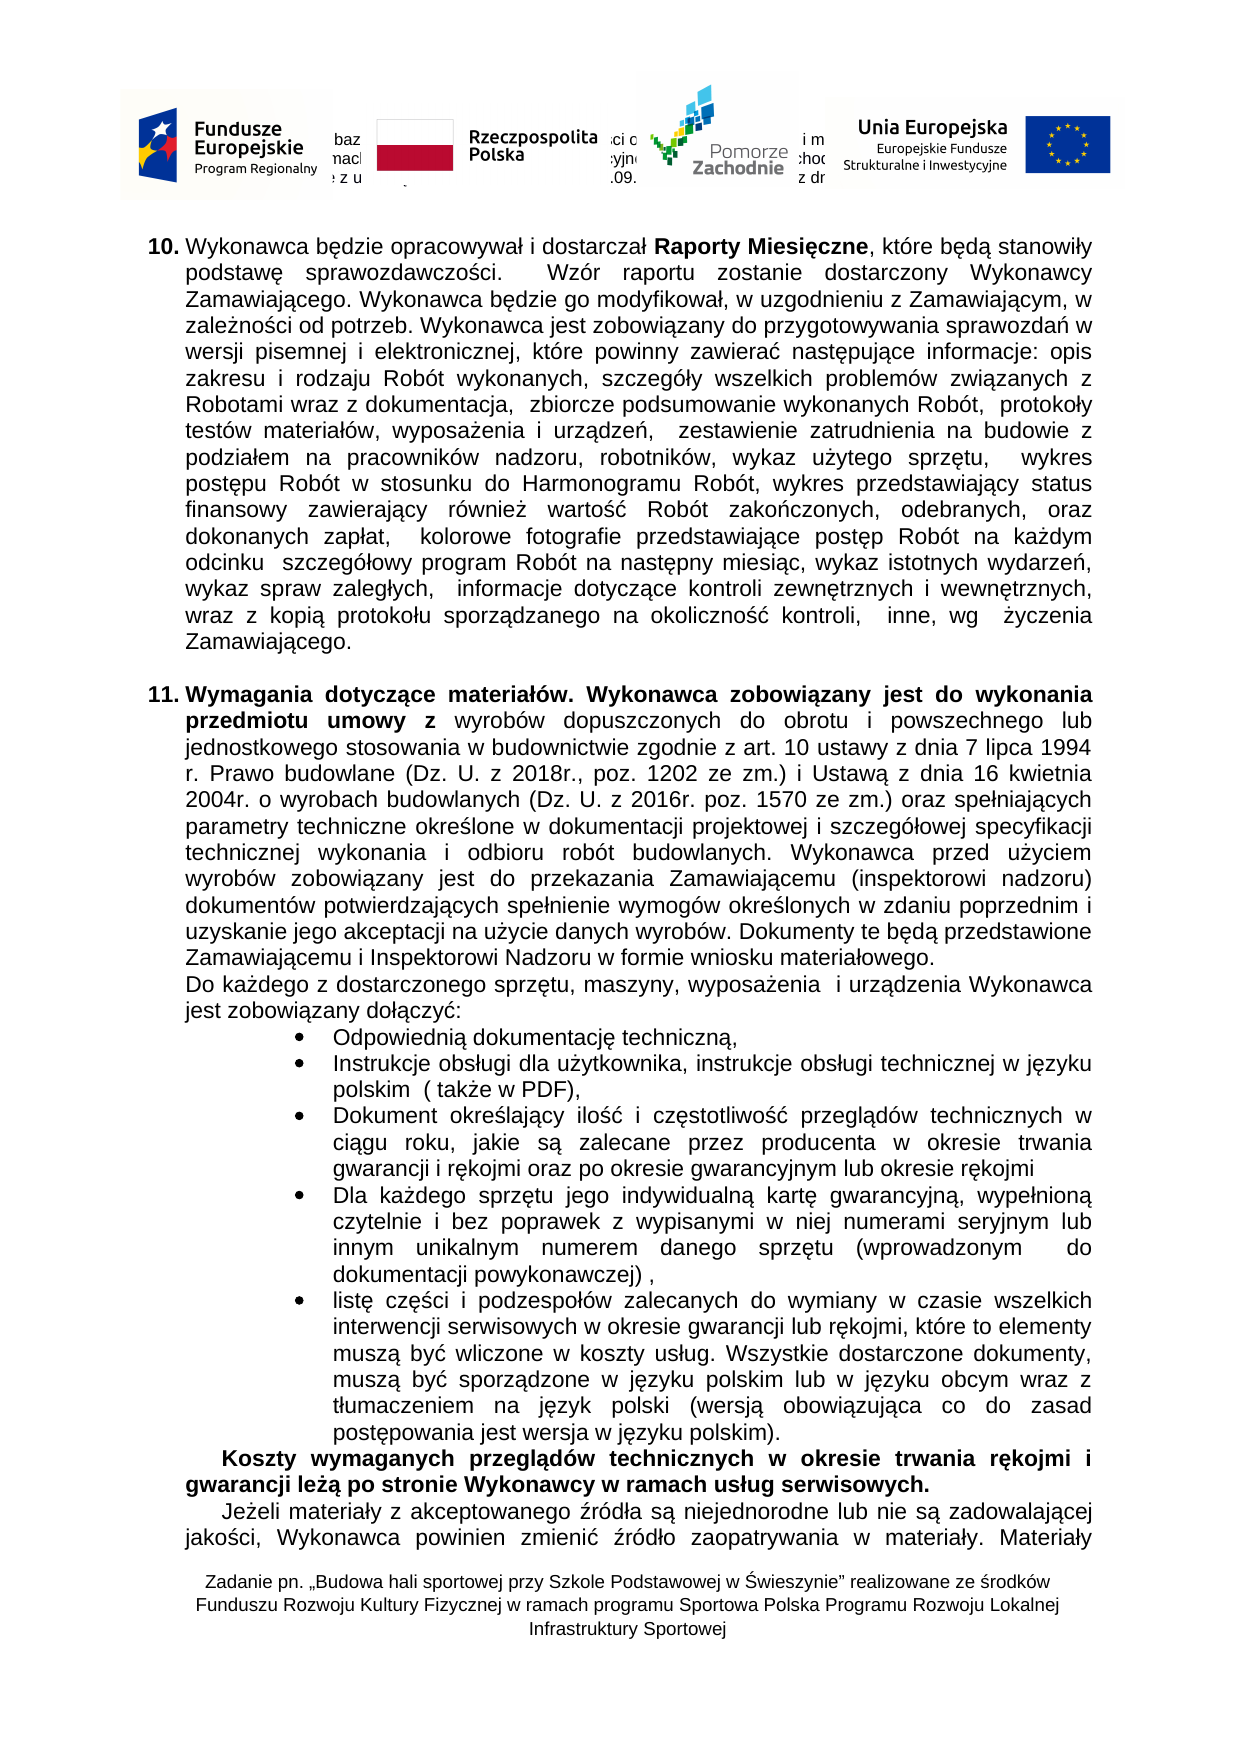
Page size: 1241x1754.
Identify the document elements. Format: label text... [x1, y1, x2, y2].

list Dokument określający ilość i częstotliwość przeglądów technicznych w ciągu roku, jakie są zalecane przez producenta w okresie trwania gwarancji i rękojmi oraz po okresie gwarancyjnym lub okresie rękojmi [295, 1102, 1093, 1182]
list Wymagania dotyczące materiałów. Wykonawca zobowiązany jest do wykonania przedmiotu umowy z wyrobów dopuszczonych do obrotu i powszechnego lub jednostkowego stosowania w budownictwie zgodnie z art. 10 ustawy z dnia 7 lipca 1994 r. Prawo budowlane (Dz. U. z 2018r., poz. 1202 ze zm.) i Ustawą z dnia 16 kwietnia 2004r. o wyrobach budowlanych (Dz. U. z 2016r. poz. 1570 ze zm.) oraz spełniających parametry techniczne określone w dokumentacji projektowej i szczegółowej specyfikacji technicznej wykonania i odbioru robót budowlanych. Wykonawca przed użyciem wyrobów zobowiązany jest do przekazania Zamawiającemu (inspektorowi nadzoru) dokumentów potwierdzających spełnienie wymogów określonych w zdaniu poprzednim i uzyskanie jego akceptacji na użycie danych wyrobów. Dokumenty te będą przedstawione Zamawiającemu i Inspektorowi Nadzoru w formie wniosku materiałowego. [148, 681, 1093, 971]
list Instrukcje obsługi dla użytkownika, instrukcje obsługi technicznej w języku polskim ( także w PDF), [295, 1050, 1093, 1102]
list Odpowiednią dokumentację techniczną, [295, 1023, 1093, 1050]
picture [825, 97, 1125, 189]
picture [361, 103, 611, 185]
text Koszty wymaganych przeglądów technicznych w okresie trwania rękojmi i gwarancji leżą po stronie Wykonawcy w ramach usług serwisowych. [185, 1445, 1093, 1498]
picture [636, 71, 799, 187]
list Dla każdego sprzętu jego indywidualną kartę gwarancyjną, wypełnioną czytelnie i bez poprawek z wypisanymi w niej numerami seryjnym lub innym unikalnym numerem danego sprzętu (wprowadzonym do dokumentacji powykonawczej) , [295, 1182, 1093, 1287]
picture [120, 89, 333, 199]
list listę części i podzespołów zalecanych do wymiany w czasie wszelkich interwencji serwisowych w okresie gwarancji lub rękojmi, które to elementy muszą być wliczone w koszty usług. Wszystkie dostarczone dokumenty, muszą być sporządzone w języku polskim lub w języku obcym wraz z tłumaczeniem na język polski (wersją obowiązująca co do zasad postępowania jest wersja w języku polskim). [295, 1287, 1093, 1445]
text Do każdego z dostarczonego sprzętu, maszyny, wyposażenia i urządzenia Wykonawca jest zobowiązany dołączyć: [185, 971, 1093, 1023]
list Wykonawca będzie opracowywał i dostarczał Raporty Miesięczne, które będą stanowiły podstawę sprawozdawczości. Wzór raportu zostanie dostarczony Wykonawcy Zamawiającego. Wykonawca będzie go modyfikował, w uzgodnieniu z Zamawiającym, w zależności od potrzeb. Wykonawca jest zobowiązany do przygotowywania sprawozdań w wersji pisemnej i elektronicznej, które powinny zawierać następujące informacje: opis zakresu i rodzaju Robót wykonanych, szczegóły wszelkich problemów związanych z Robotami wraz z dokumentacja, zbiorcze podsumowanie wykonanych Robót, protokoły testów materiałów, wyposażenia i urządzeń, zestawienie zatrudnienia na budowie z podziałem na pracowników nadzoru, robotników, wykaz użytego sprzętu, wykres postępu Robót w stosunku do Harmonogramu Robót, wykres przedstawiający status finansowy zawierający również wartość Robót zakończonych, odebranych, oraz dokonanych zapłat, kolorowe fotografie przedstawiające postęp Robót na każdym odcinku szczegółowy program Robót na następny miesiąc, wykaz istotnych wydarzeń, wykaz spraw zaległych, informacje dotyczące kontroli zewnętrznych i wewnętrznych, wraz z kopią protokołu sporządzanego na okoliczność kontroli, inne, wg życzenia Zamawiającego. [148, 233, 1093, 654]
